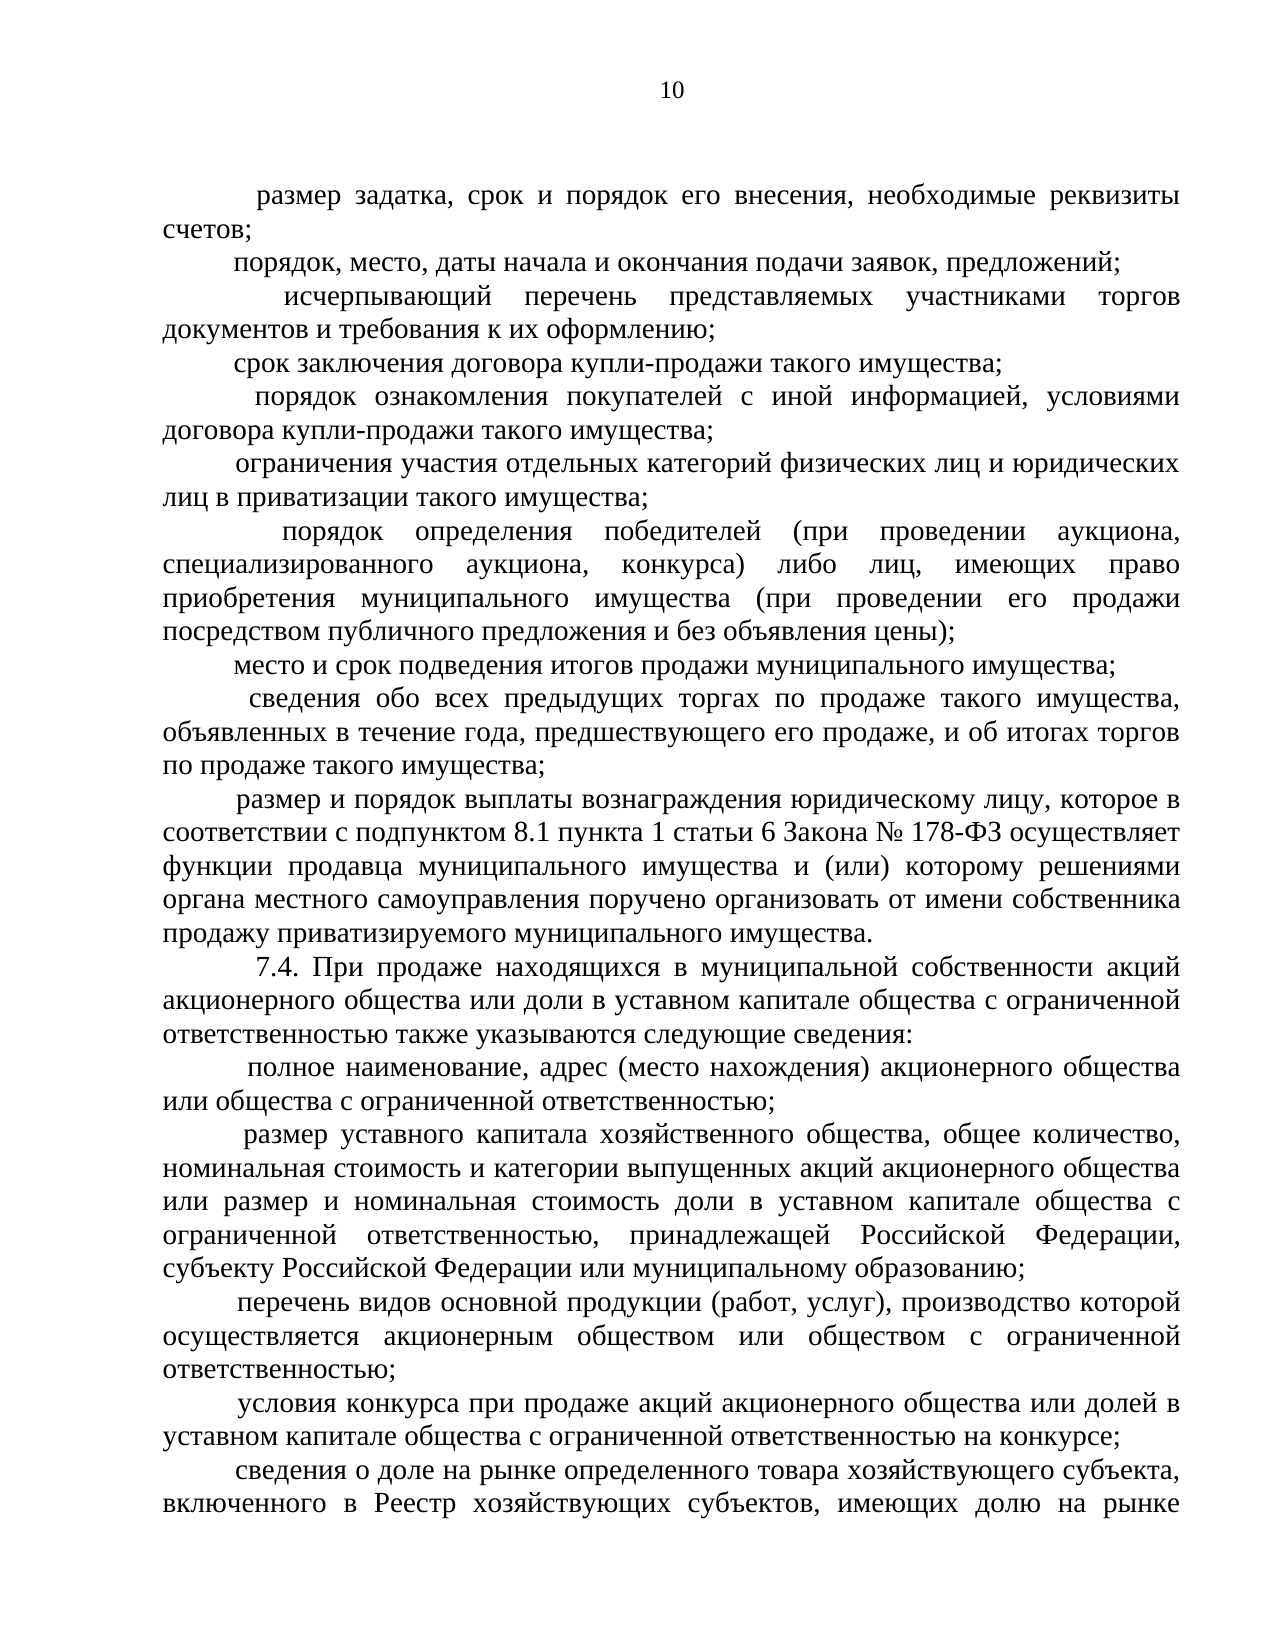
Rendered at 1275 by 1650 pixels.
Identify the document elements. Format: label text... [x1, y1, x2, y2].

text срок заключения договора купли-продажи такого имущества; [162, 345, 1181, 378]
text перечень видов основной продукции (работ, услуг), производство которой осуществляется акционерным обществом или обществом с ограниченной ответственностью; [162, 1284, 1181, 1385]
text сведения обо всех предыдущих торгах по продаже такого имущества, объявленных в течение года, предшествующего его продаже, и об итогах торгов по продаже такого имущества; [162, 680, 1181, 781]
text ограничения участия отдельных категорий физических лиц и юридических лиц в приватизации такого имущества; [162, 446, 1181, 513]
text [162, 1452, 1181, 1519]
text размер уставного капитала хозяйственного общества, общее количество, номинальная стоимость и категории выпущенных акций акционерного общества или размер и номинальная стоимость доли в уставном капитале общества с ограниченной ответственностью, принадлежащей Российской Федерации, субъекту Российской Федерации или муниципальному образованию; [162, 1116, 1181, 1284]
text порядок ознакомления покупателей с иной информацией, условиями договора купли-продажи такого имущества; [162, 378, 1181, 446]
text 7.4. При продаже находящихся в муниципальной собственности акций акционерного общества или доли в уставном капитале общества с ограниченной ответственностью также указываются следующие сведения: [162, 949, 1181, 1049]
text размер задатка, срок и порядок его внесения, необходимые реквизиты счетов; [162, 177, 1181, 244]
text место и срок подведения итогов продажи муниципального имущества; [162, 647, 1181, 680]
text условия конкурса при продаже акций акционерного общества или долей в уставном капитале общества с ограниченной ответственностью на конкурсе; [162, 1385, 1181, 1452]
text порядок, место, даты начала и окончания подачи заявок, предложений; [162, 244, 1181, 278]
text размер и порядок выплаты вознаграждения юридическому лицу, которое в соответствии с подпунктом 8.1 пункта 1 статьи 6 Закона № 178-ФЗ осуществляет функции продавца муниципального имущества и (или) которому решениями органа местного самоуправления поручено организовать от имени собственника продажу приватизируемого муниципального имущества. [162, 781, 1181, 949]
text полное наименование, адрес (место нахождения) акционерного общества или общества с ограниченной ответственностью; [162, 1049, 1181, 1116]
text порядок определения победителей (при проведении аукциона, специализированного аукциона, конкурса) либо лиц, имеющих право приобретения муниципального имущества (при проведении его продажи посредством публичного предложения и без объявления цены); [162, 513, 1181, 647]
text исчерпывающий перечень представляемых участниками торгов документов и требования к их оформлению; [162, 278, 1181, 345]
